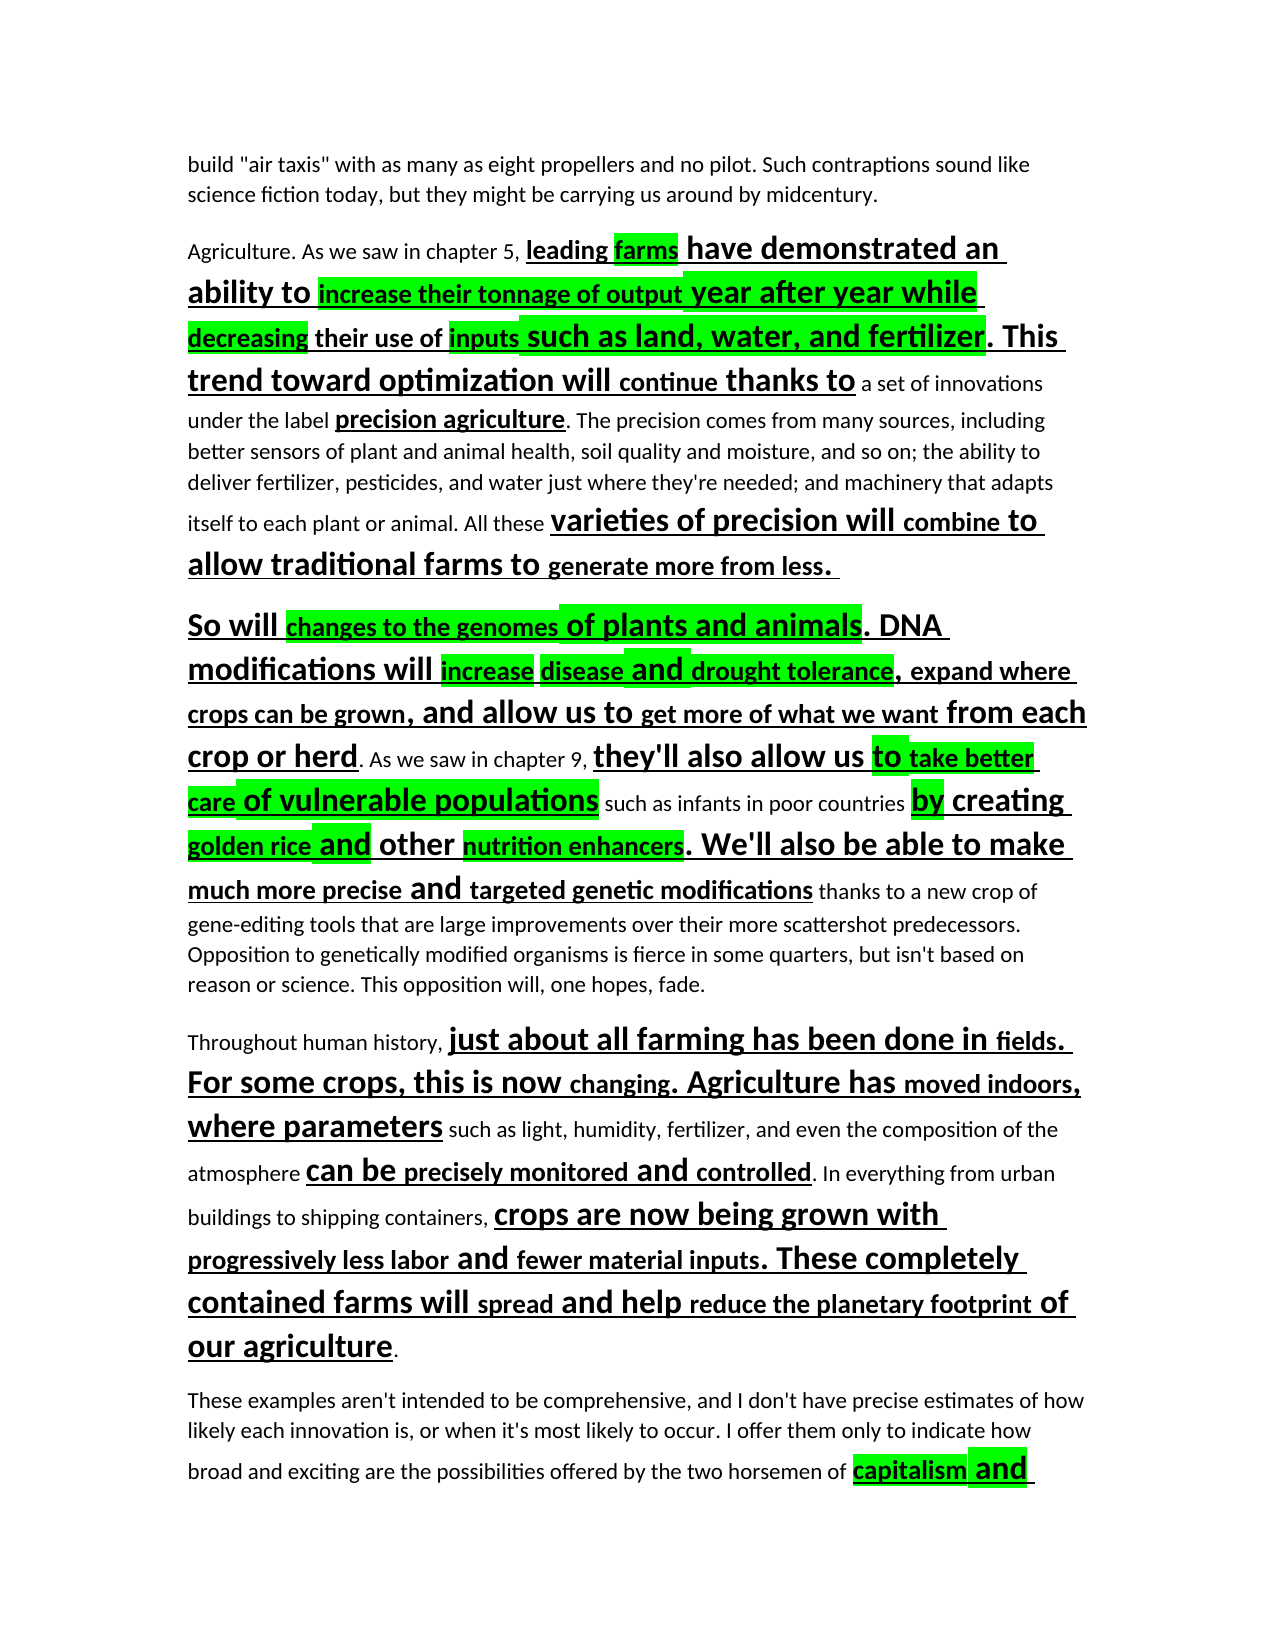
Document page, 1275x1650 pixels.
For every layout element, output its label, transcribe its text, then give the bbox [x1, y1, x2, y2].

text Throughout human history, just about all farming has been done in fields. For some crops, this is now changing. Agriculture has moved indoors, where parameters such as light, humidity, fertilizer, and even the composition of the atmosphere can be precisely monitored and controlled. In everything from urban buildings to shipping containers, crops are now being grown with progressively less labor and fewer material inputs. These completely contained farms will spread and help reduce the planetary footprint of our agriculture. [187, 1017, 1087, 1366]
text Agriculture. As we saw in chapter 5, leading farms have demonstrated an ability to increase their tonnage of output year after year while decreasing their use of inputs such as land, water, and fertilizer. This trend toward optimization will continue thanks to a set of innovations under the label precision agriculture. The precision comes from many sources, including better sensors of plant and animal health, soil quality and moisture, and so on; the ability to deliver fertilizer, pesticides, and water just where they're needed; and machinery that adapts itself to each plant or animal. All these varieties of precision will combine to allow traditional farms to generate more from less. [187, 227, 1087, 584]
text So will changes to the genomes of plants and animals. DNA modifications will increase disease and drought tolerance, expand where crops can be grown, and allow us to get more of what we want from each crop or herd. As we saw in chapter 9, they'll also allow us to take better care of vulnerable populations such as infants in poor countries by creating golden rice and other nutrition enhancers. We'll also be able to make much more precise and targeted genetic modifications thanks to a new crop of gene-editing tools that are large improvements over their more scattershot predecessors. Opposition to genetically modified organisms is fierce in some quarters, but isn't based on reason or science. This opposition will, one hopes, fade. [187, 727, 1087, 999]
text So will changes to the genomes of plants and animals. DNA modifications will increase disease and drought tolerance, expand where crops can be grown, and allow us to get more of what we want from each crop or herd. As we saw in chapter 9, they'll also allow us to take better care of vulnerable populations such as infants in poor countries by creating golden rice and other nutrition enhancers. We'll also be able to make much more precise and targeted genetic modifications thanks to a new crop of gene-editing tools that are large improvements over their more scattershot predecessors. Opposition to genetically modified organisms is fierce in some quarters, but isn't based on reason or science. This opposition will, one hopes, fade. [187, 603, 1087, 726]
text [187, 150, 1087, 208]
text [187, 1386, 1087, 1488]
